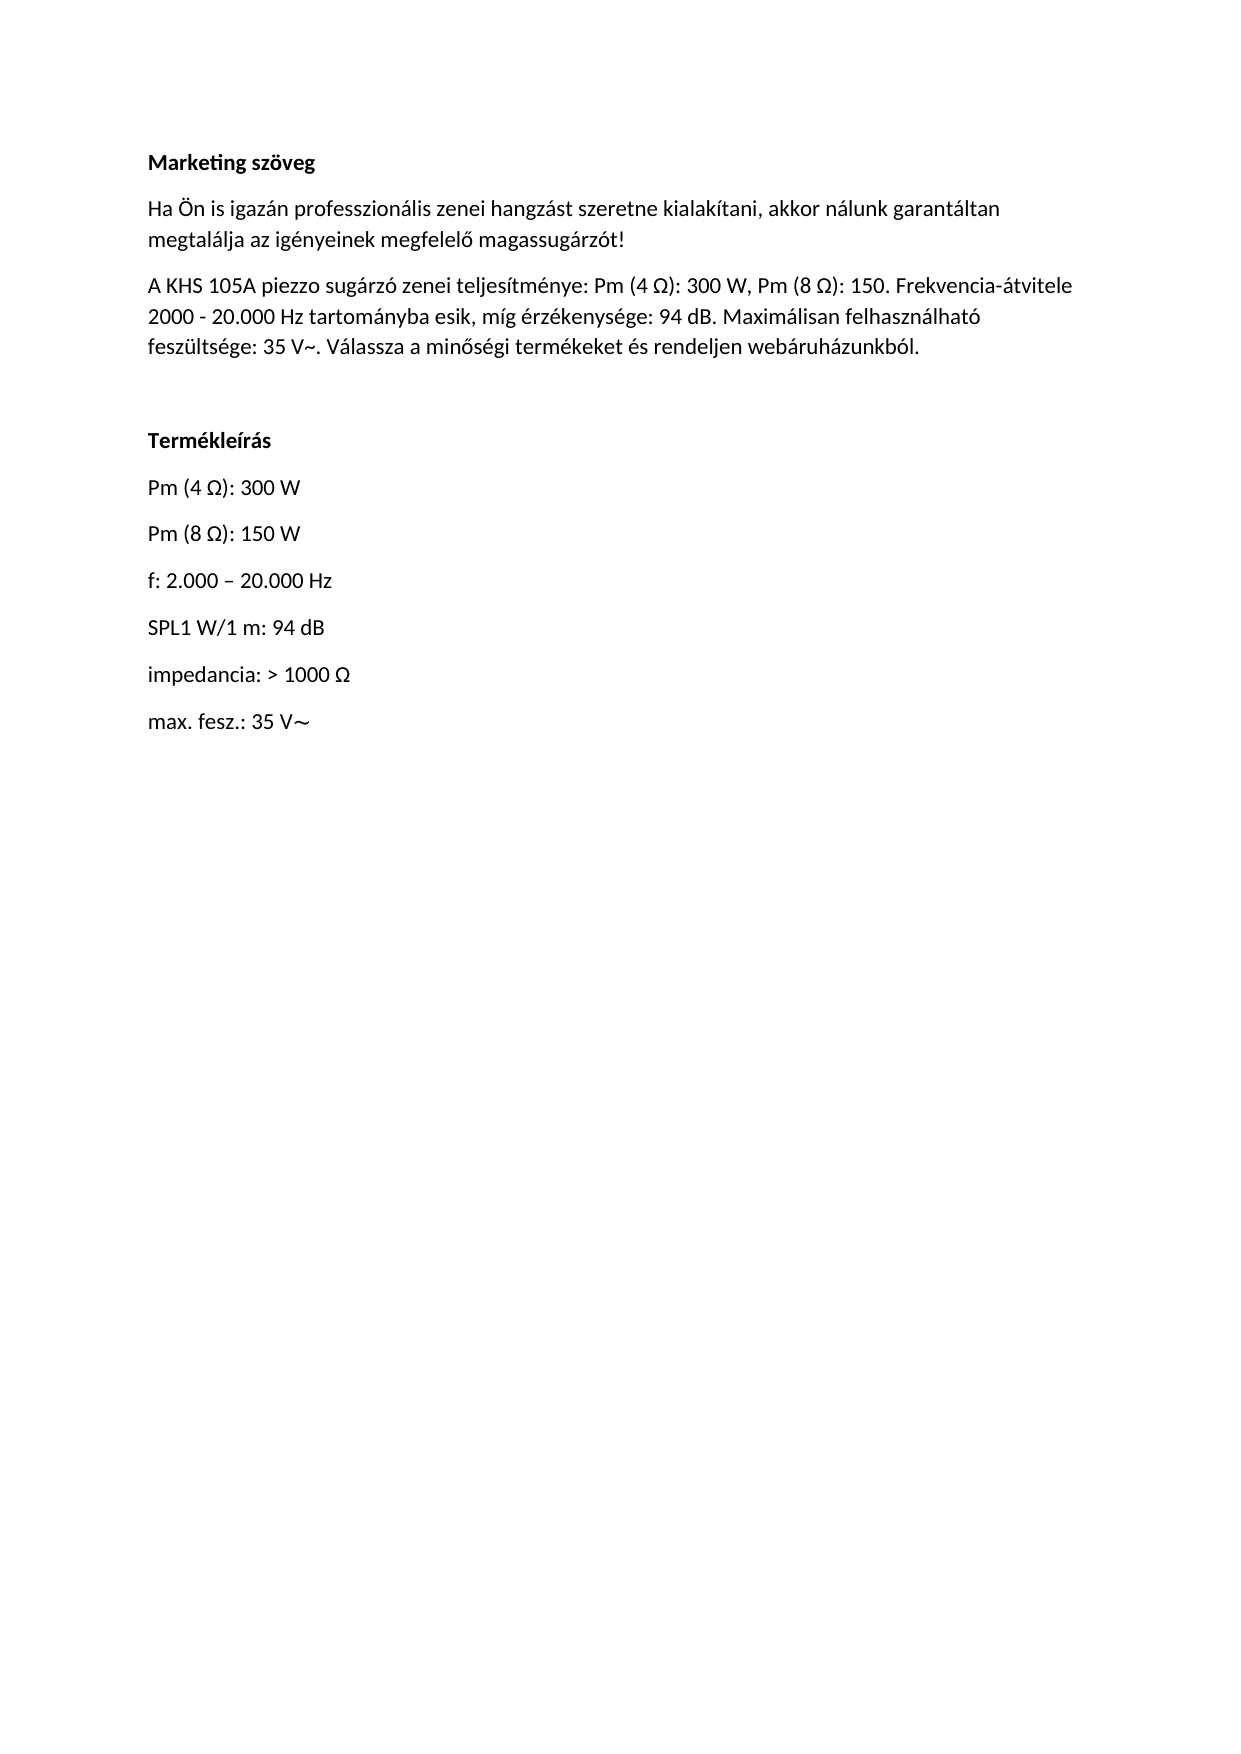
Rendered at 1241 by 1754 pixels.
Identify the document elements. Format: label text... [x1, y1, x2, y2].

text SPL1 W/1 m: 94 dB [148, 613, 1093, 641]
text impedancia: > 1000 Ω [148, 660, 1093, 688]
text Marketing szöveg [148, 148, 1093, 176]
text Ha Ön is igazán professzionális zenei hangzást szeretne kialakítani, akkor nálunk garantáltan megtalálja az igényeinek megfelelő magassugárzót! [148, 194, 1093, 253]
text Pm (4 Ω): 300 W [148, 473, 1093, 501]
text Pm (8 Ω): 150 W [148, 519, 1093, 547]
text Termékleírás [148, 426, 1093, 454]
text A KHS 105A piezzo sugárzó zenei teljesítménye: Pm (4 Ω): 300 W, Pm (8 Ω): 150. Frekvencia-átvitele 2000 - 20.000 Hz tartományba esik, míg érzékenysége: 94 dB. Maximálisan felhasználható feszültsége: 35 V~. Válassza a minőségi termékeket és rendeljen webáruházunkból. [148, 272, 1093, 360]
text f: 2.000 – 20.000 Hz [148, 566, 1093, 594]
text max. fesz.: 35 V∼ [148, 707, 1093, 735]
